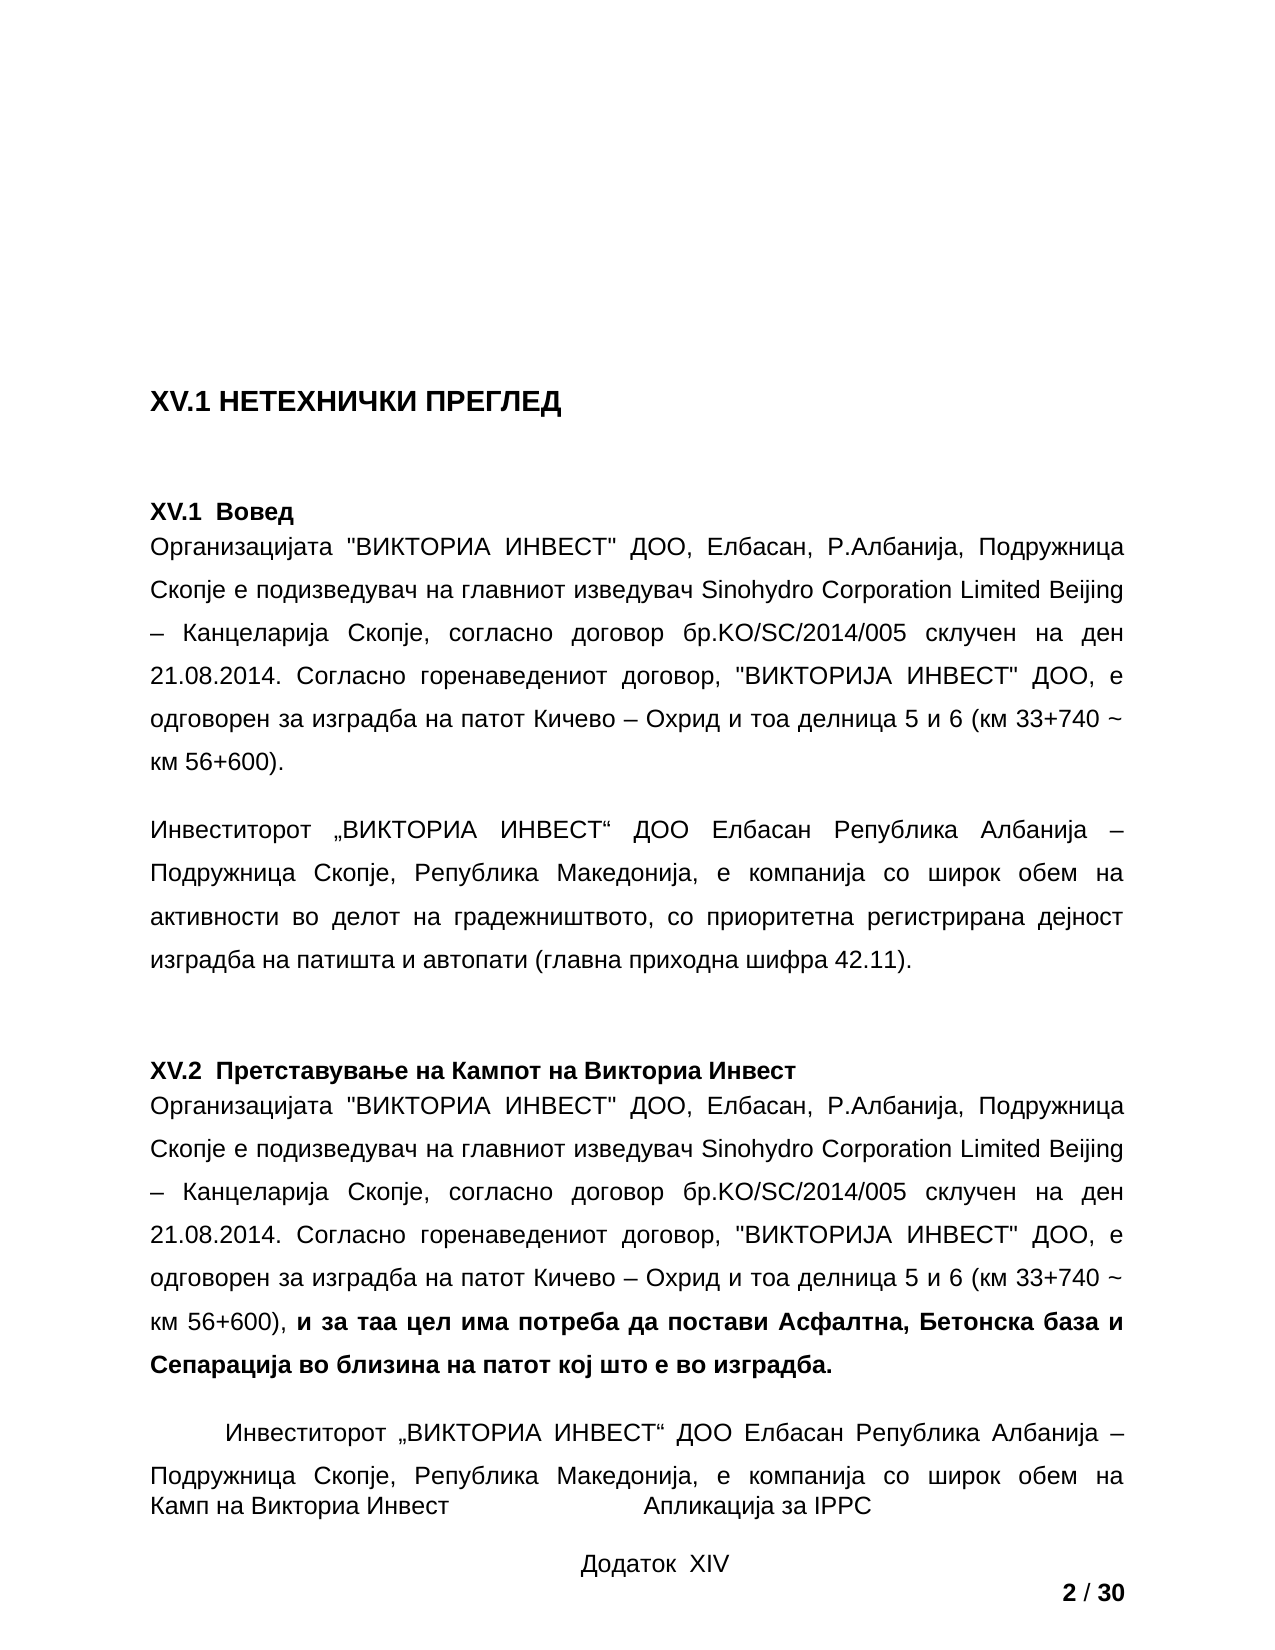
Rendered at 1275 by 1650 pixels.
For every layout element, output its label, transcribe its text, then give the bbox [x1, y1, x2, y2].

text Организацијата "ВИКТОРИА ИНВЕСТ" ДОО, Елбасан, Р.Албанија, Подружница Скопје е подизведувач на главниот изведувач Sinohydro Corporation Limited Beijing – Канцеларија Скопје, согласно договор бр.KO/SC/2014/005 склучен на ден 21.08.2014. Согласно горенаведениот договор, "ВИКТОРИЈА ИНВЕСТ" ДОО, е одговорен за изградба на патот Кичево – Охрид и тоа делница 5 и 6 (км 33+740 ~ км 56+600), и за таа цел има потреба да постави Асфалтна, Бетонска база и Сепарација во близина на патот кој што е во изградба. [150, 1091, 1125, 1378]
text Организацијата "ВИКТОРИА ИНВЕСТ" ДОО, Елбасан, Р.Албанија, Подружница Скопје е подизведувач на главниот изведувач Sinohydro Corporation Limited Beijing – Канцеларија Скопје, согласно договор бр.KO/SC/2014/005 склучен на ден 21.08.2014. Согласно горенаведениот договор, "ВИКТОРИЈА ИНВЕСТ" ДОО, е одговорен за изградба на патот Кичево – Охрид и тоа делница 5 и 6 (км 33+740 ~ км 56+600). [150, 531, 1125, 776]
subtitle XV.1 Вовед [150, 496, 1125, 525]
subtitle XV.1 НЕТЕХНИЧКИ ПРЕГЛЕД [150, 384, 1125, 418]
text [150, 1418, 1125, 1489]
subtitle XV.2 Претставување на Кампот на Викториа Инвест [150, 1056, 1125, 1084]
